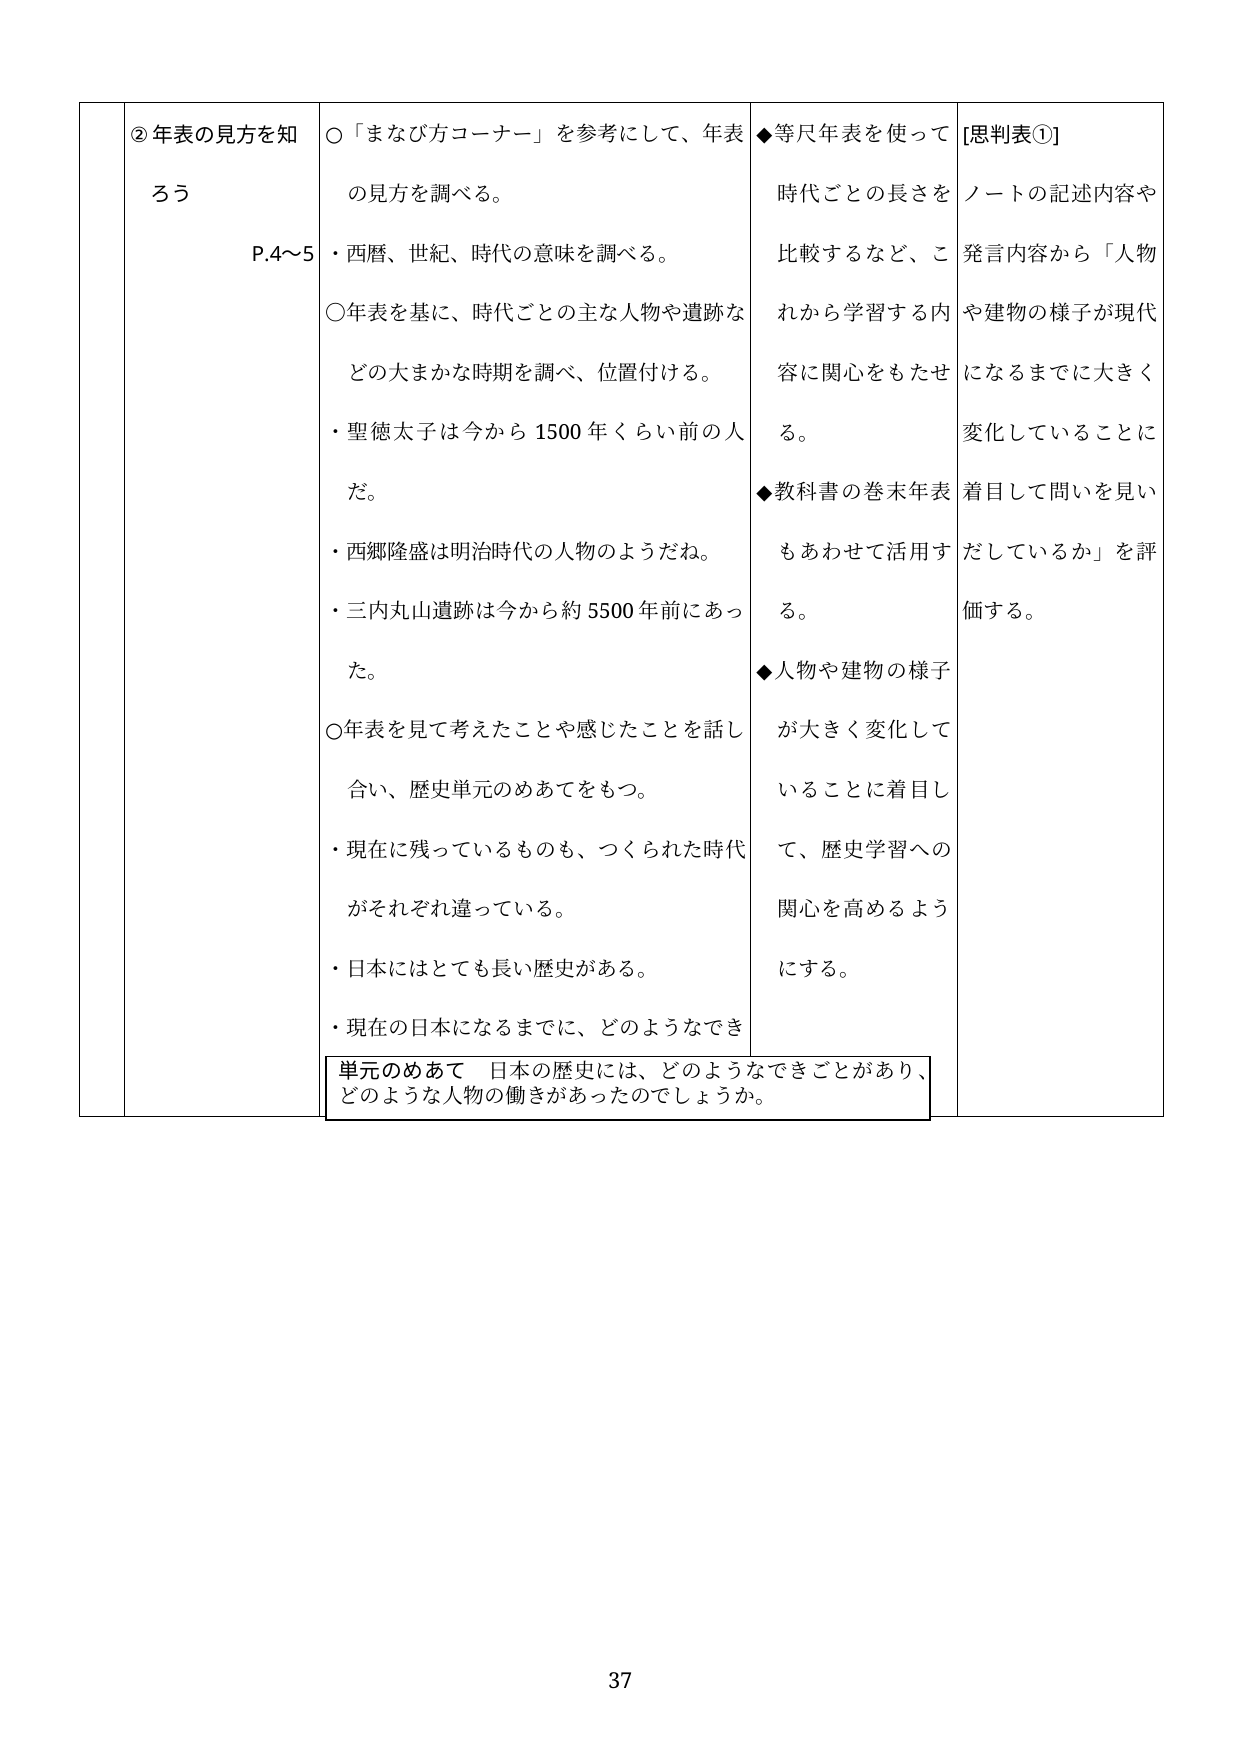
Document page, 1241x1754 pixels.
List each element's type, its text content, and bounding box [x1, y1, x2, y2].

table_cell [思判表①] ノートの記述内容や発言内容から「人物や建物の様子が現代になるまでに大きく変化していることに着目して問いを見いだしているか」を評価する。 [958, 103, 1163, 1116]
table_cell [80, 103, 124, 1116]
table_cell ②年表の見方を知ろう P.4～5 [125, 103, 319, 1116]
table_cell ○「まなび方コーナー」を参考にして、年表の見方を調べる。 ・西暦、世紀、時代の意味を調べる。 〇年表を基に、時代ごとの主な人物や遺跡などの大まかな時期を調べ、位置付ける。 ・聖徳太子は今から1500年くらい前の人だ。 ・西郷隆盛は明治時代の人物のようだね。 ・三内丸山遺跡は今から約5500年前にあった。 ○年表を見て考えたことや感じたことを話し合い、歴史単元のめあてをもつ。 ・現在に残っているものも、つくられた時代がそれぞれ違っている。 ・日本にはとても長い歴史がある。 ・現在の日本になるまでに、どのようなできごとがあったのかな。 [320, 103, 750, 1116]
table_cell ◆等尺年表を使って時代ごとの長さを比較するなど、これから学習する内容に関心をもたせる。 ◆教科書の巻末年表もあわせて活用する。 ◆人物や建物の様子が大きく変化していることに着目して、歴史学習への関心を高めるようにする。 [751, 103, 957, 1116]
